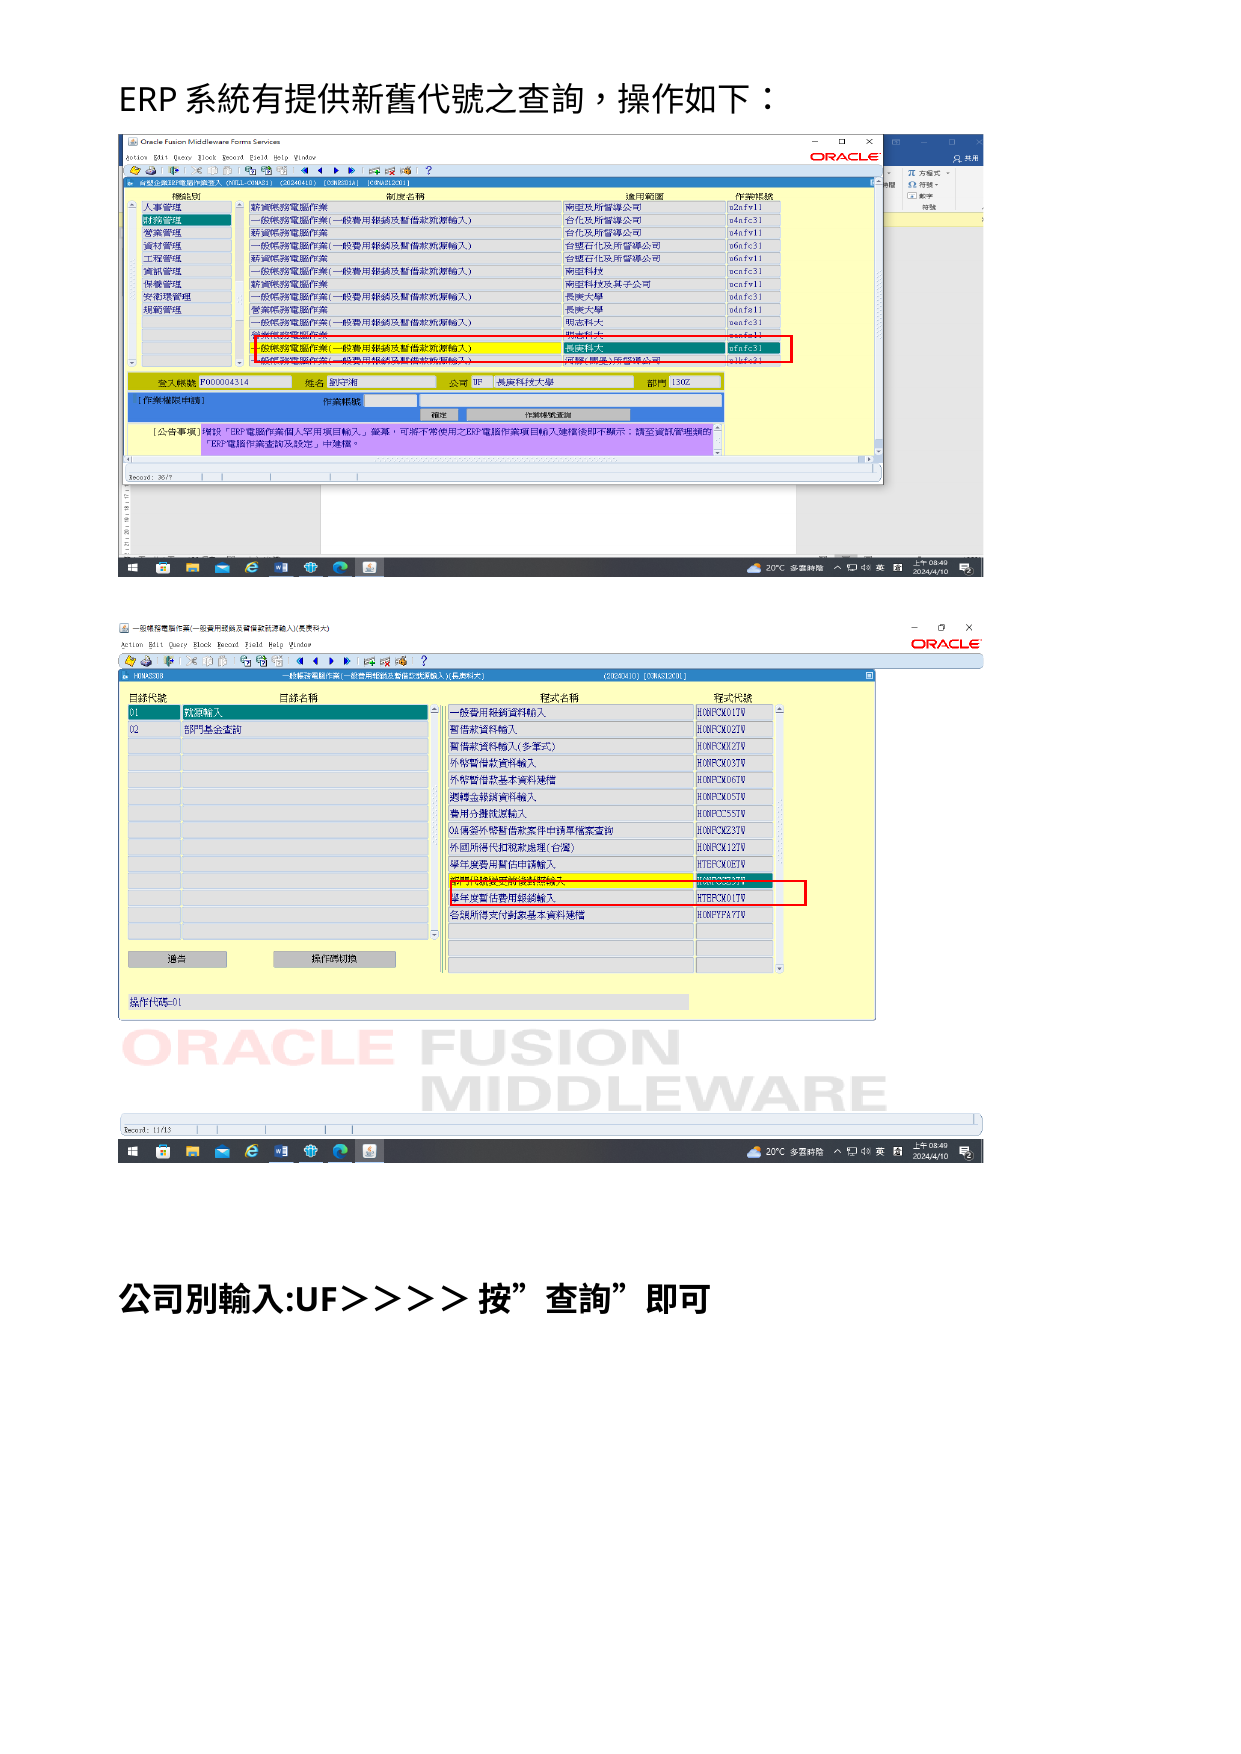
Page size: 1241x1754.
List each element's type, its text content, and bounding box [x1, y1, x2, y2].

picture [118, 134, 984, 577]
text ERP系統有提供新舊代號之查詢，操作如下： [118, 59, 1152, 134]
picture [118, 621, 984, 1163]
text 公司別輸入:UF＞＞＞＞ 按”查詢”即可 [118, 1259, 1152, 1334]
